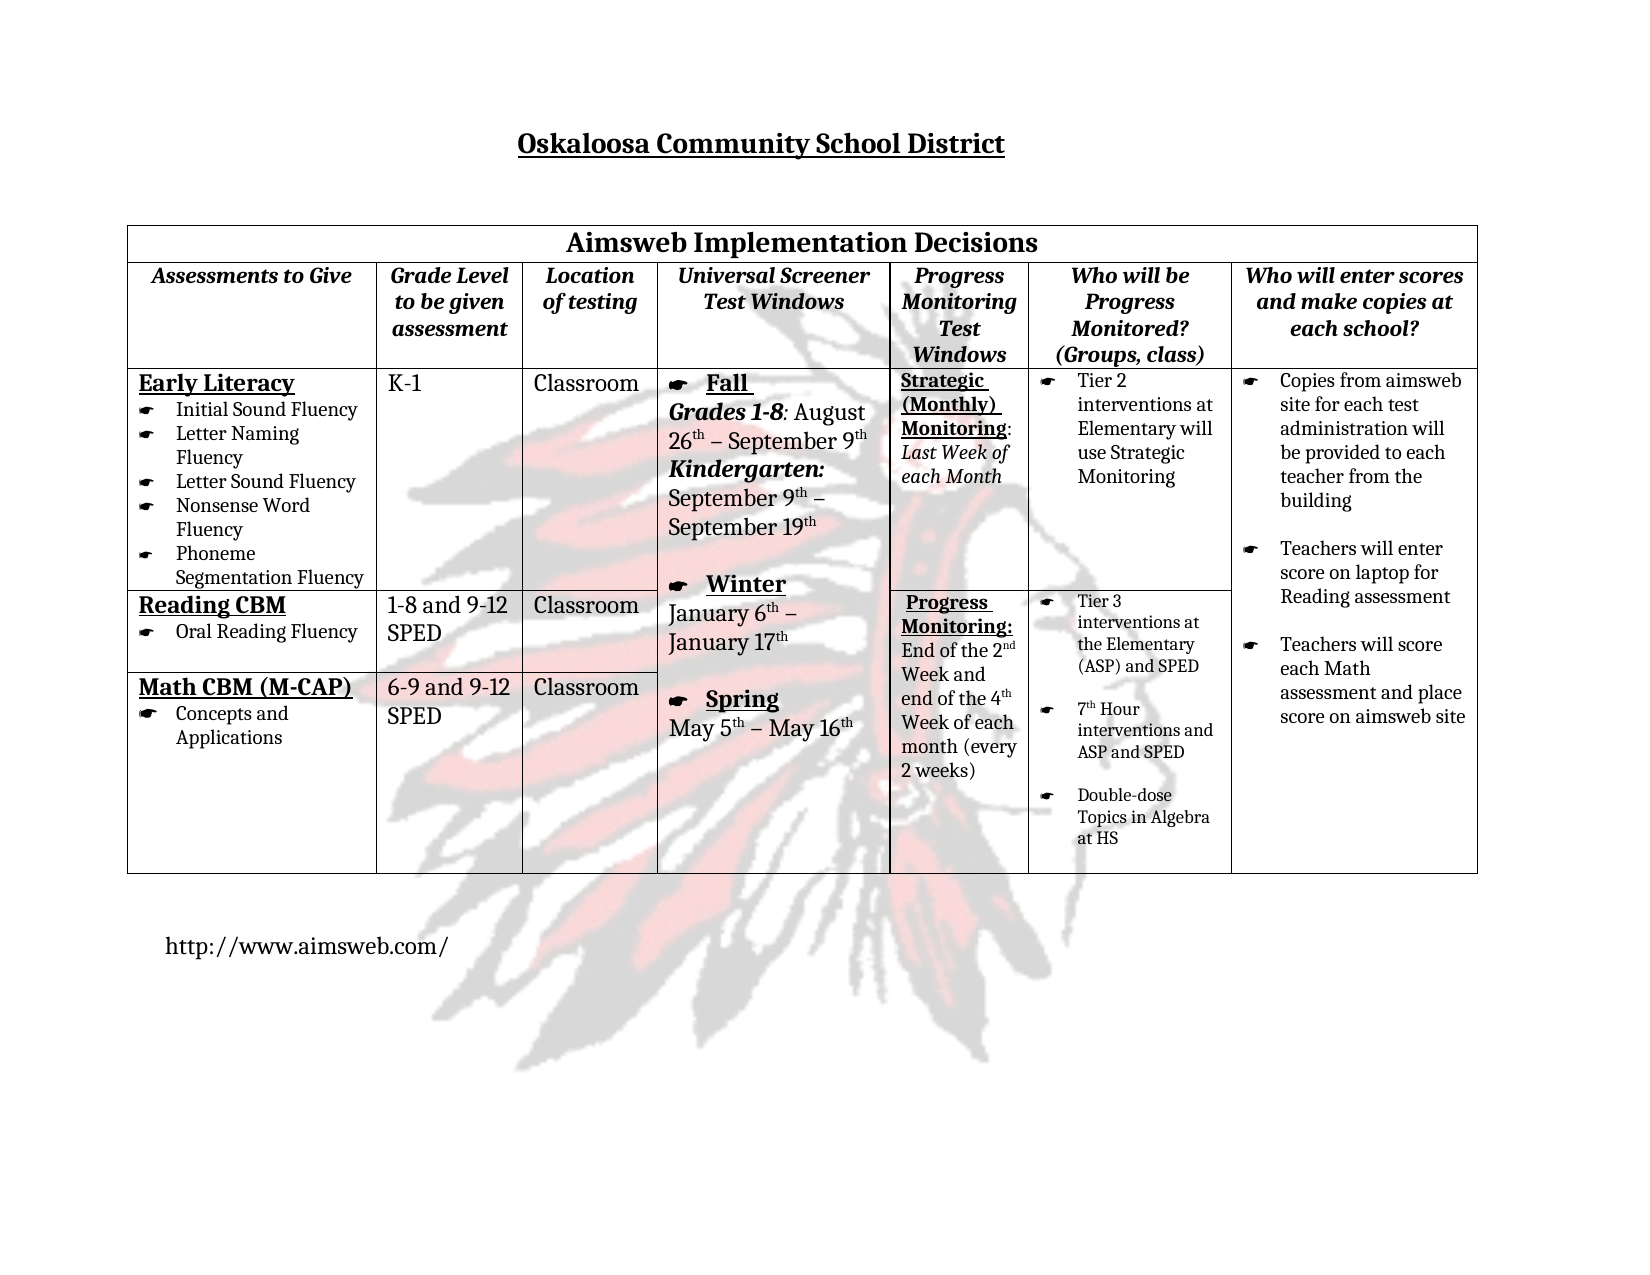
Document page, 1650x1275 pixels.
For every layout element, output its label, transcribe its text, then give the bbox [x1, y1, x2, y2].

table_cell Progress Monitoring: End of the 2nd Week and end of the 4th Week of each month (every 2 weeks) [891, 591, 1028, 873]
table_cell Universal Screener Test Windows [658, 263, 889, 368]
table_cell Early Literacy Initial Sound Fluency Letter Naming Fluency Letter Sound Fluency Nonsense Word Fluency Phoneme Segmentation Fluency [128, 369, 376, 589]
table_cell Assessments to Give [128, 263, 376, 368]
table_cell Who will be Progress Monitored? (Groups, class) [1029, 263, 1231, 368]
table_cell Copies from aimsweb site for each test administration will be provided to each teacher from the building Teachers will enter score on laptop for Reading assessment Teachers will score each Math assessment and place score on aimsweb site [1232, 369, 1477, 873]
table_cell K-1 [377, 369, 522, 589]
table_cell Grade Level to be given assessment [377, 263, 522, 368]
table_cell Reading CBM Oral Reading Fluency [128, 591, 376, 672]
table_header Aimsweb Implementation Decisions [128, 226, 1477, 262]
table_cell Classroom [523, 673, 657, 873]
table_cell Tier 3 interventions at the Elementary (ASP) and SPED 7th Hour interventions and ASP and SPED Double-dose Topics in Algebra at HS [1029, 591, 1231, 873]
table_cell Classroom [523, 369, 657, 589]
table_cell Classroom [523, 591, 657, 672]
table_cell Tier 2 interventions at Elementary will use Strategic Monitoring [1029, 369, 1231, 589]
table_cell Who will enter scores and make copies at each school? [1232, 263, 1477, 368]
text http://www.aimsweb.com/ [165, 932, 1470, 961]
table_cell Fall Grades 1-8: August 26th – September 9th Kindergarten: September 9th – September 19th Winter January 6th – January 17th Spring May 5th – May 16th [658, 369, 889, 873]
table_cell Math CBM (M-CAP) Concepts and Applications [128, 673, 376, 873]
table_cell Progress Monitoring Test Windows [891, 263, 1028, 368]
table_cell Location of testing [523, 263, 657, 368]
table_cell 6-9 and 9-12 SPED [377, 673, 522, 873]
table_cell Strategic (Monthly) Monitoring: Last Week of each Month [891, 369, 1028, 589]
table_cell 1-8 and 9-12 SPED [377, 591, 522, 672]
